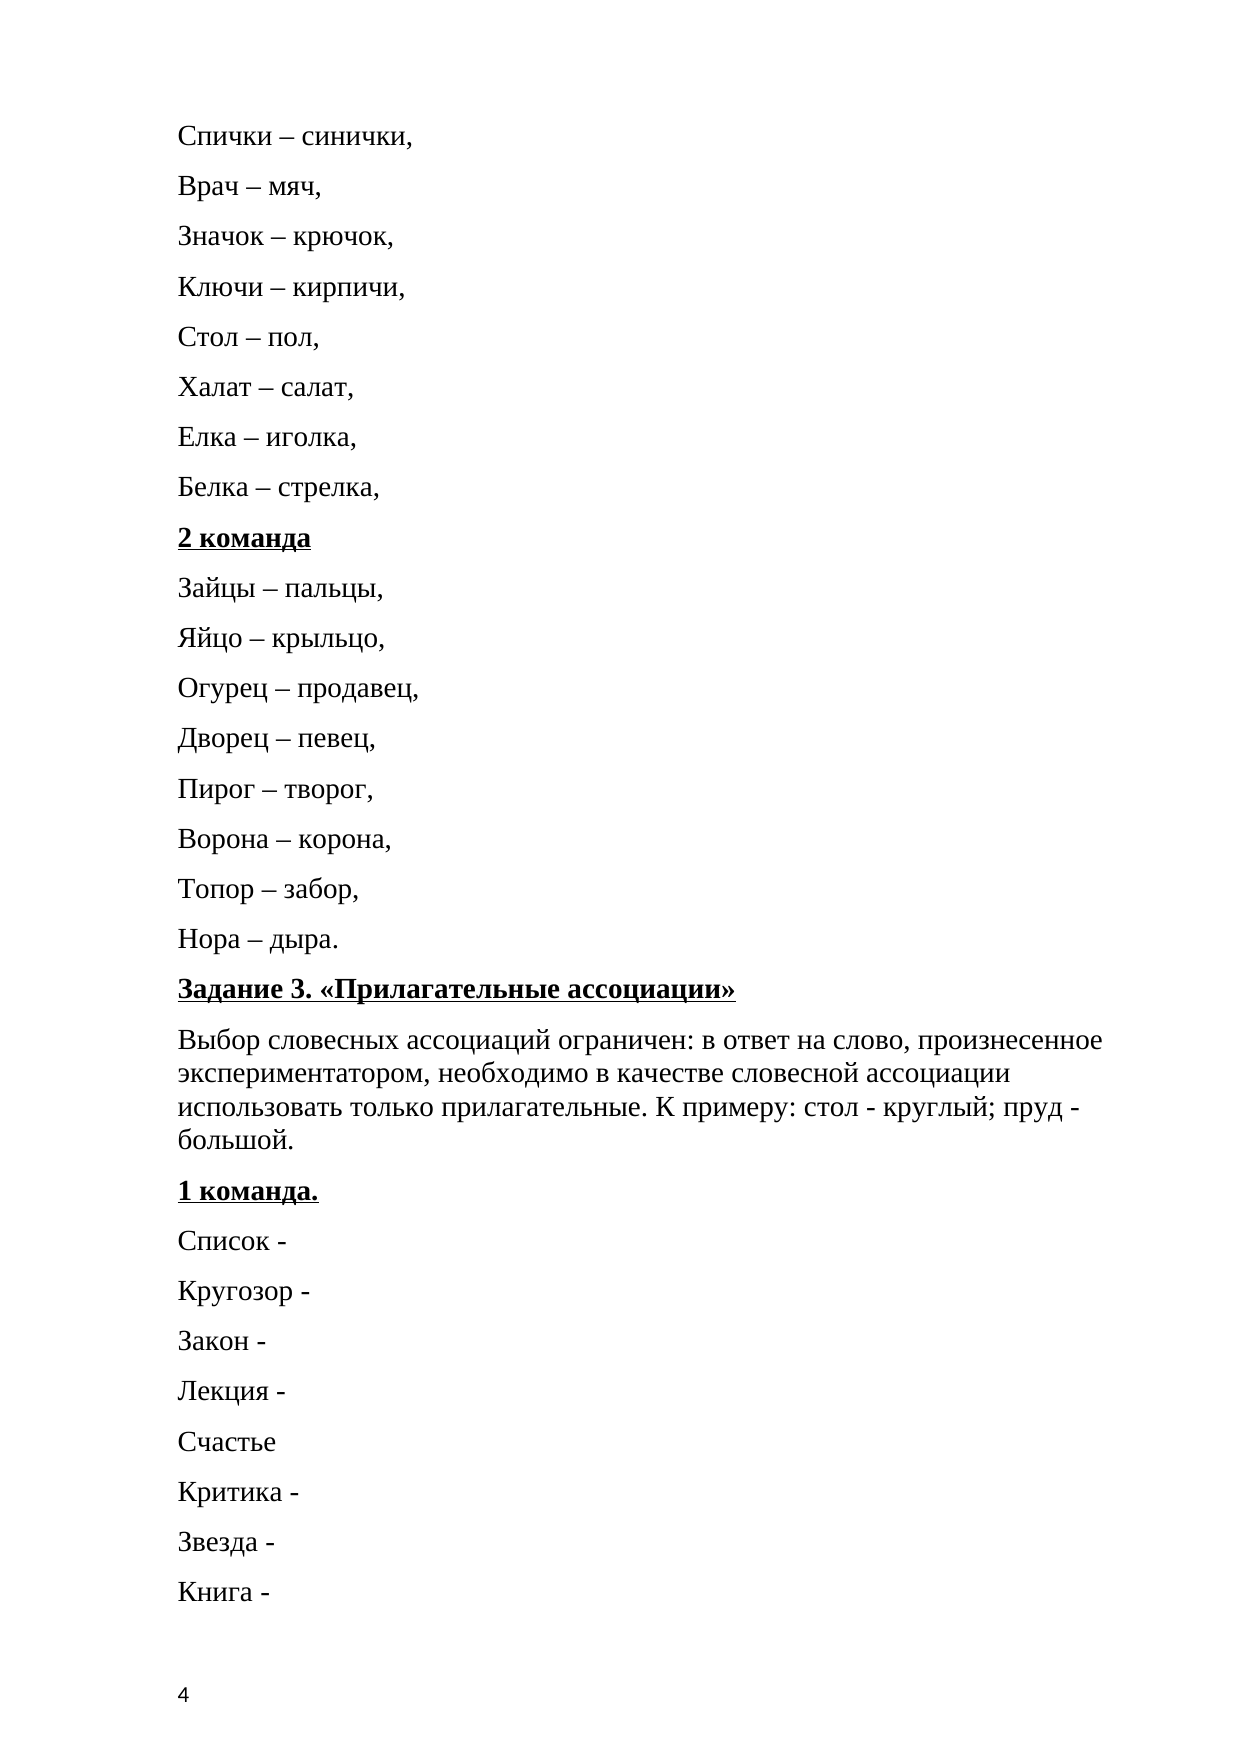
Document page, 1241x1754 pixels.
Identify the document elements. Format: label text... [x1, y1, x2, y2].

text Стол – пол, [177, 319, 1152, 352]
text 2 команда [177, 520, 1152, 553]
text Закон - [177, 1323, 1152, 1357]
text Зайцы – пальцы, [177, 570, 1152, 603]
text Счастье [177, 1424, 1152, 1457]
text Значок – крючок, [177, 218, 1152, 252]
text Выбор словесных ассоциаций ограничен: в ответ на слово, произнесенное экспериментатором, необходимо в качестве словесной ассоциации использовать только прилагательные. К примеру: стол - круглый; пруд - большой. [177, 1022, 1152, 1156]
text Критика - [177, 1474, 1152, 1507]
text Яйцо – крыльцо, [177, 620, 1152, 654]
text Ворона – корона, [177, 821, 1152, 854]
text Спички – синички, [177, 118, 1152, 152]
text Лекция - [177, 1373, 1152, 1407]
text Список - [177, 1223, 1152, 1256]
text Задание 3. «Прилагательные ассоциации» [177, 972, 1152, 1005]
text 1 команда. [177, 1173, 1152, 1206]
text Нора – дыра. [177, 921, 1152, 955]
text Дворец – певец, [177, 721, 1152, 754]
text Елка – иголка, [177, 419, 1152, 453]
text Врач – мяч, [177, 168, 1152, 202]
text Белка – стрелка, [177, 469, 1152, 503]
text Кругозор - [177, 1273, 1152, 1307]
text Топор – забор, [177, 871, 1152, 905]
text Книга - [177, 1574, 1152, 1608]
text Халат – салат, [177, 369, 1152, 403]
text Пирог – творог, [177, 771, 1152, 804]
text Огурец – продавец, [177, 670, 1152, 704]
text Звезда - [177, 1524, 1152, 1558]
text Ключи – кирпичи, [177, 269, 1152, 302]
